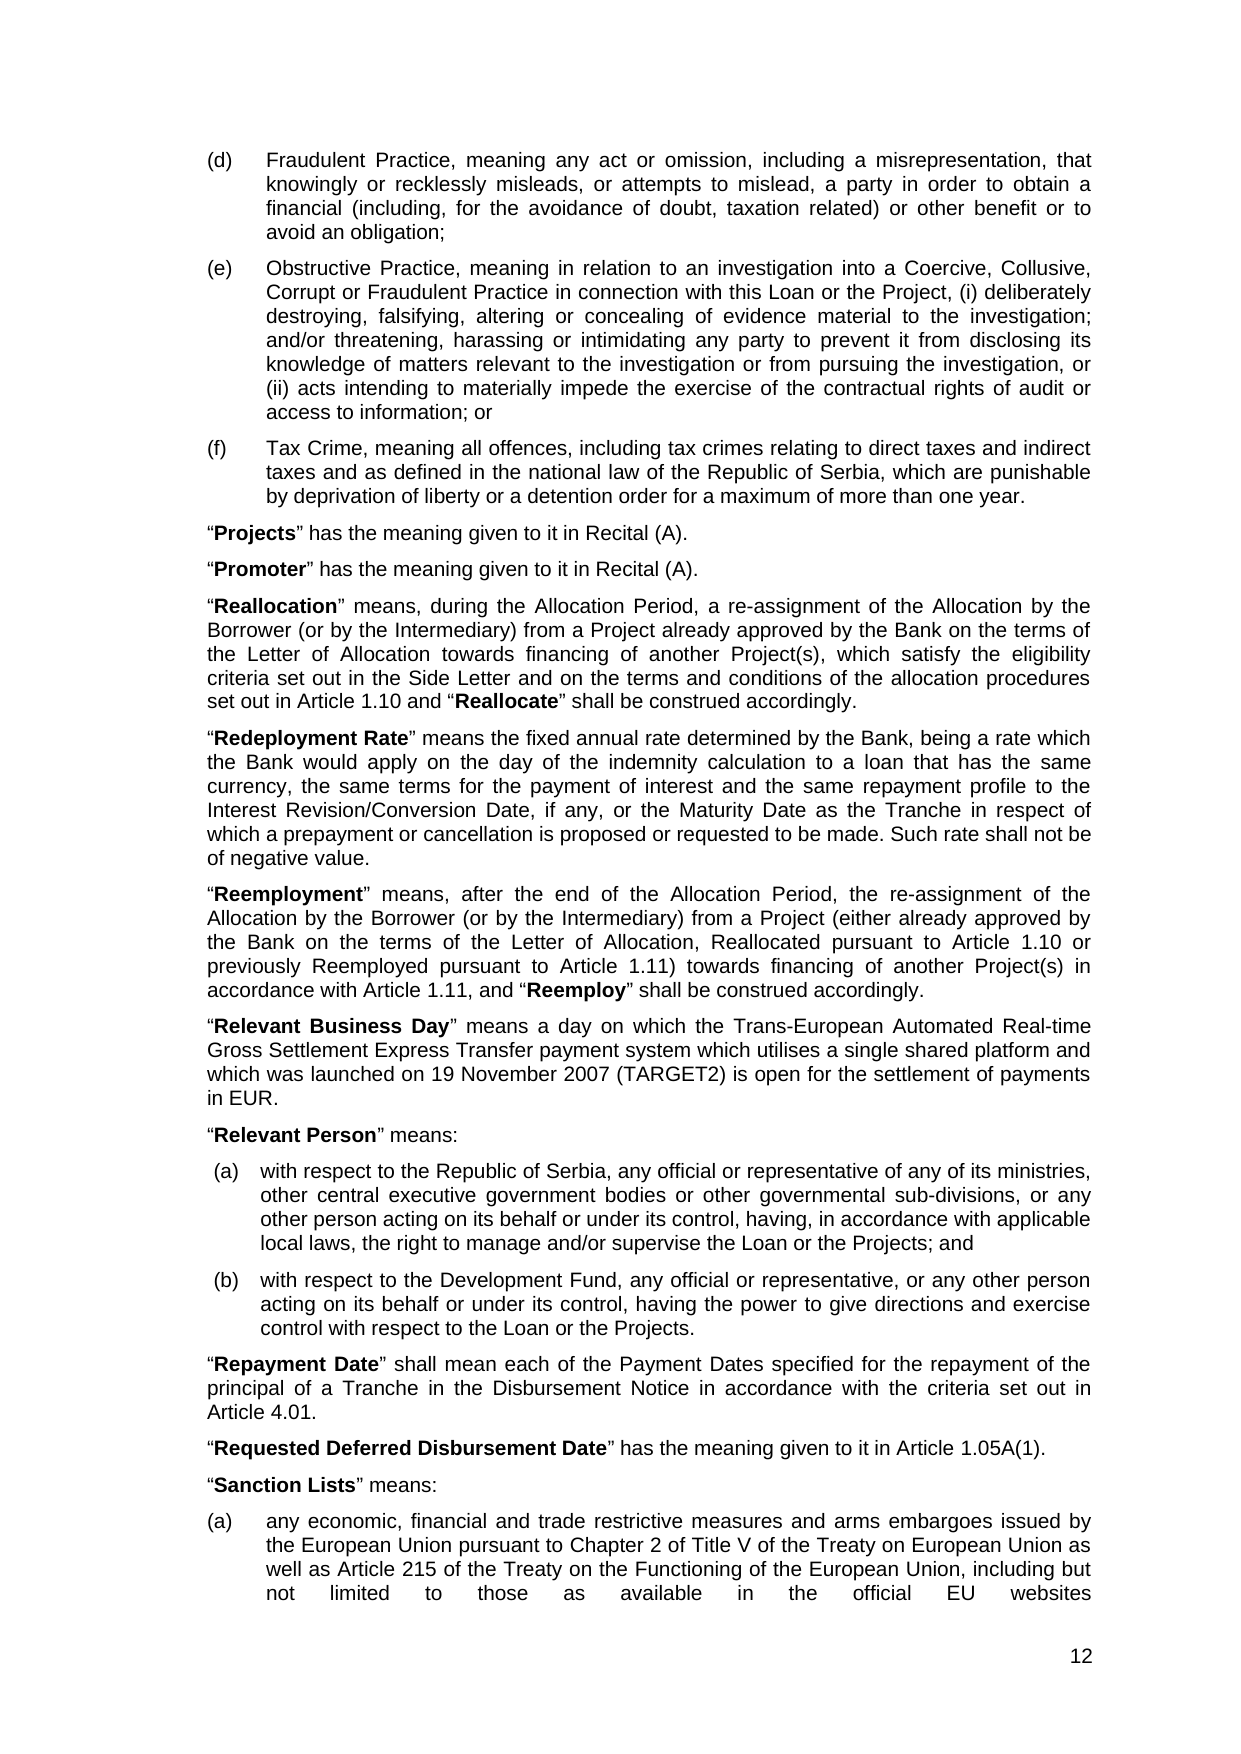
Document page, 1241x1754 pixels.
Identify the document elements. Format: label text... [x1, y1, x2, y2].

text “Sanction Lists” means: [207, 1473, 1092, 1497]
text (e) Obstructive Practice, meaning in relation to an investigation into a Coercive, Collusive, Corrupt or Fraudulent Practice in connection with this Loan or the Project, (i) deliberately destroying, falsifying, altering or concealing of evidence material to the investigation; and/or threatening, harassing or intimidating any party to prevent it from disclosing its knowledge of matters relevant to the investigation or from pursuing the investigation, or (ii) acts intending to materially impede the exercise of the contractual rights of audit or access to information; or [207, 256, 1092, 424]
text “Requested Deferred Disbursement Date” has the meaning given to it in Article 1.05A(1). [207, 1436, 1092, 1460]
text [207, 1509, 1092, 1605]
text “Promoter” has the meaning given to it in Recital (A). [207, 557, 1092, 581]
text “Projects” has the meaning given to it in Recital (A). [207, 521, 1092, 544]
text “Relevant Person” means: [207, 1123, 1092, 1147]
list with respect to the Development Fund, any official or representative, or any other person acting on its behalf or under its control, having the power to give directions and exercise control with respect to the Loan or the Projects. [213, 1267, 1092, 1339]
list with respect to the Republic of Serbia, any official or representative of any of its ministries, other central executive government bodies or other governmental sub-divisions, or any other person acting on its behalf or under its control, having, in accordance with applicable local laws, the right to manage and/or supervise the Loan or the Projects; and [213, 1159, 1092, 1255]
text “Reallocation” means, during the Allocation Period, a re-assignment of the Allocation by the Borrower (or by the Intermediary) from a Project already approved by the Bank on the terms of the Letter of Allocation towards financing of another Project(s), which satisfy the eligibility criteria set out in the Side Letter and on the terms and conditions of the allocation procedures set out in Article 1.10 and “Reallocate” shall be construed accordingly. [207, 593, 1092, 713]
text “Relevant Business Day” means a day on which the Trans-European Automated Real-time Gross Settlement Express Transfer payment system which utilises a single shared platform and which was launched on 19 November 2007 (TARGET2) is open for the settlement of payments in EUR. [207, 1014, 1092, 1110]
text (d) Fraudulent Practice, meaning any act or omission, including a misrepresentation, that knowingly or recklessly misleads, or attempts to mislead, a party in order to obtain a financial (including, for the avoidance of doubt, taxation related) or other benefit or to avoid an obligation; [207, 148, 1092, 243]
text “Reemployment” means, after the end of the Allocation Period, the re-assignment of the Allocation by the Borrower (or by the Intermediary) from a Project (either already approved by the Bank on the terms of the Letter of Allocation, Reallocated pursuant to Article 1.10 or previously Reemployed pursuant to Article 1.11) towards financing of another Project(s) in accordance with Article 1.11, and “Reemploy” shall be construed accordingly. [207, 882, 1092, 1002]
text (f) Tax Crime, meaning all offences, including tax crimes relating to direct taxes and indirect taxes and as defined in the national law of the Republic of Serbia, which are punishable by deprivation of liberty or a detention order for a maximum of more than one year. [207, 436, 1092, 508]
text “Repayment Date” shall mean each of the Payment Dates specified for the repayment of the principal of a Tranche in the Disbursement Notice in accordance with the criteria set out in Article 4.01. [207, 1352, 1092, 1424]
text “Redeployment Rate” means the fixed annual rate determined by the Bank, being a rate which the Bank would apply on the day of the indemnity calculation to a loan that has the same currency, the same terms for the payment of interest and the same repayment profile to the Interest Revision/Conversion Date, if any, or the Maturity Date as the Tranche in respect of which a prepayment or cancellation is proposed or requested to be made. Such rate shall not be of negative value. [207, 726, 1092, 869]
